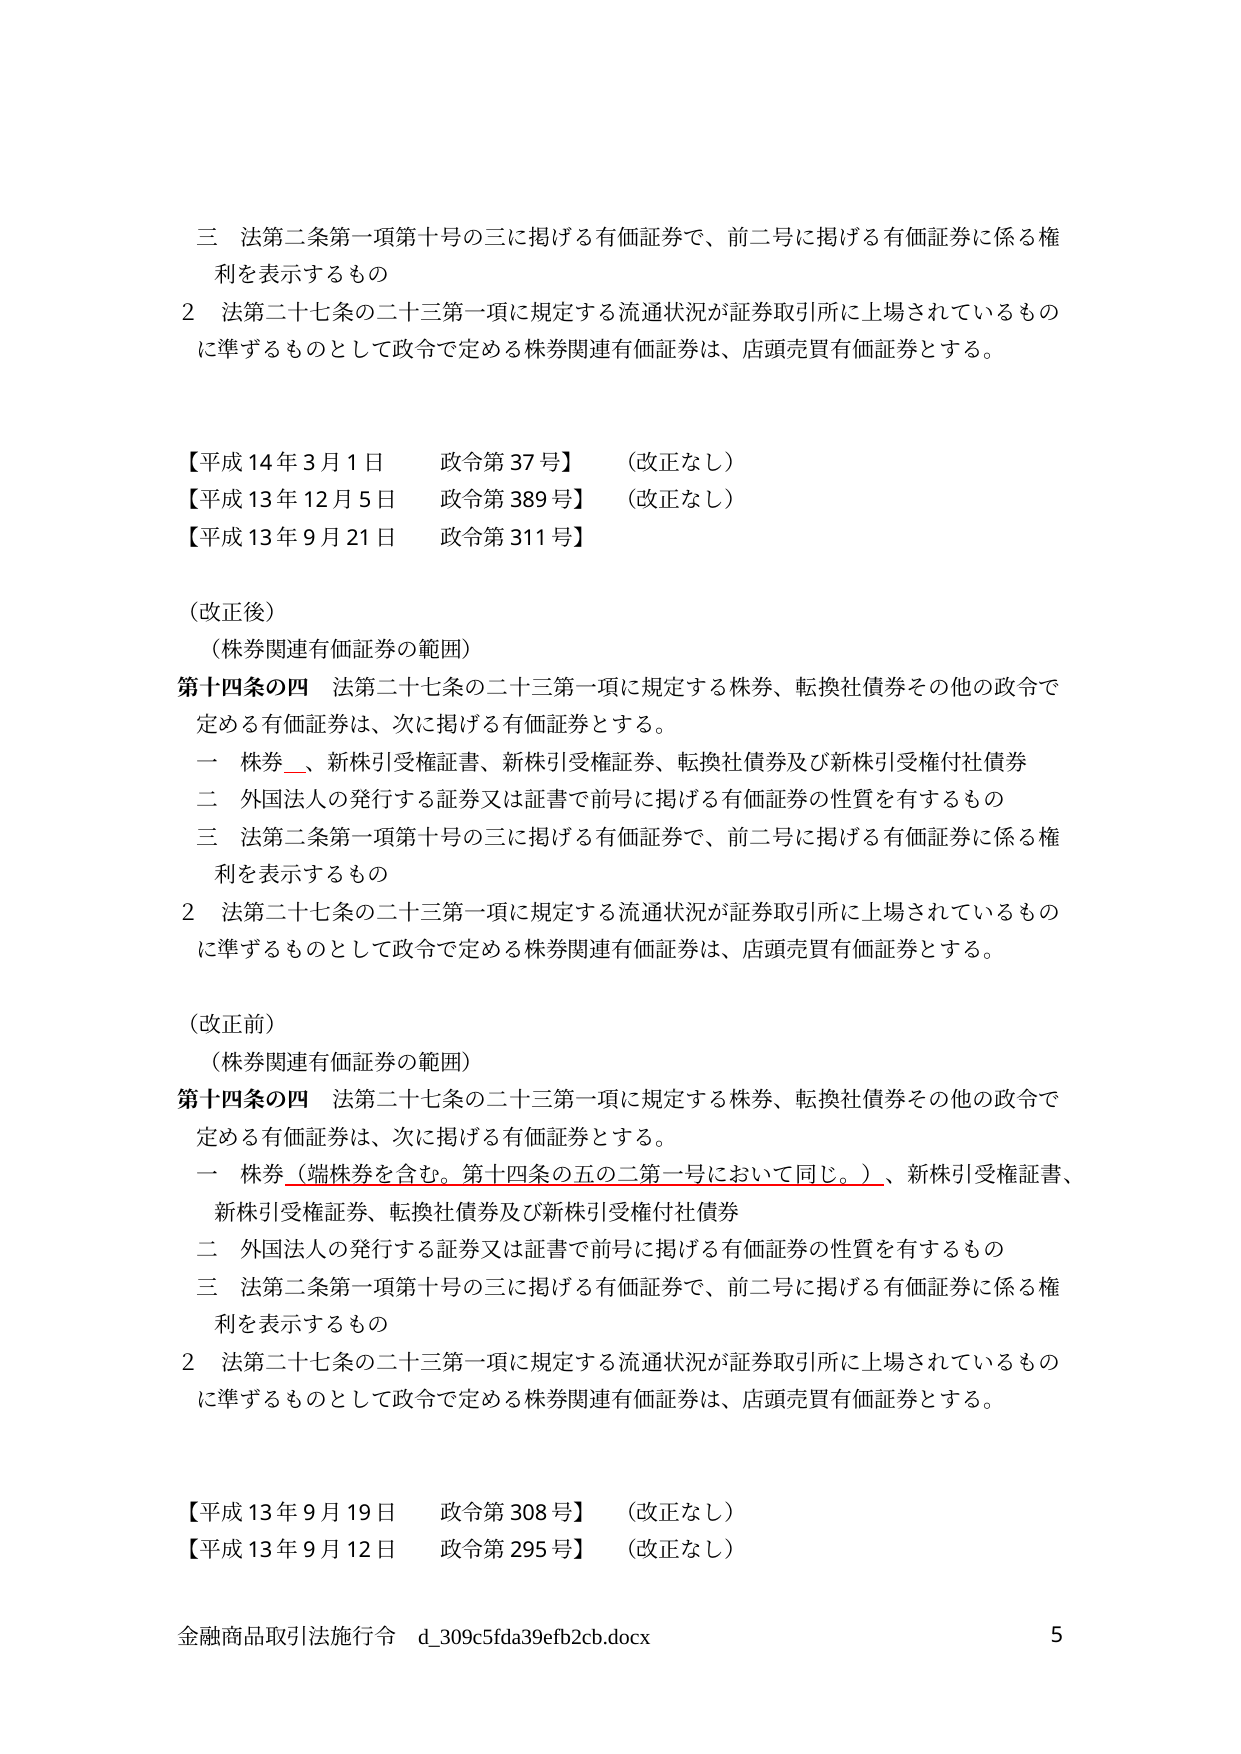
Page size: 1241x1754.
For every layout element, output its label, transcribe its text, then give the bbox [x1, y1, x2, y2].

text （株券関連有価証券の範囲） [177, 629, 1063, 667]
text ２ 法第二十七条の二十三第一項に規定する流通状況が証券取引所に上場されているものに準ずるものとして政令で定める株券関連有価証券は、店頭売買有価証券とする。 [177, 1342, 1063, 1417]
text 二 外国法人の発行する証券又は証書で前号に掲げる有価証券の性質を有するもの [196, 779, 1063, 817]
text 二 外国法人の発行する証券又は証書で前号に掲げる有価証券の性質を有するもの [196, 1229, 1063, 1267]
text 三 法第二条第一項第十号の三に掲げる有価証券で、前二号に掲げる有価証券に係る権利を表示するもの [196, 817, 1063, 892]
text 一 株券（端株券を含む。第十四条の五の二第一号において同じ。）、新株引受権証書、新株引受権証券、転換社債券及び新株引受権付社債券 [196, 1154, 1063, 1229]
text 三 法第二条第一項第十号の三に掲げる有価証券で、前二号に掲げる有価証券に係る権利を表示するもの [196, 217, 1063, 292]
text （改正後） [177, 592, 1063, 629]
text （改正前） [177, 1004, 1063, 1042]
text 一 株券 、新株引受権証書、新株引受権証券、転換社債券及び新株引受権付社債券 [196, 742, 1063, 779]
text ２ 法第二十七条の二十三第一項に規定する流通状況が証券取引所に上場されているものに準ずるものとして政令で定める株券関連有価証券は、店頭売買有価証券とする。 [177, 292, 1063, 367]
text 【平成13年9月21日 政令第311号】 [177, 517, 1063, 554]
text （株券関連有価証券の範囲） [177, 1042, 1063, 1079]
text 三 法第二条第一項第十号の三に掲げる有価証券で、前二号に掲げる有価証券に係る権利を表示するもの [196, 1267, 1063, 1342]
text 第十四条の四 法第二十七条の二十三第一項に規定する株券、転換社債券その他の政令で定める有価証券は、次に掲げる有価証券とする。 [177, 667, 1063, 742]
text 【平成13年12月5日 政令第389号】 （改正なし） [177, 479, 1063, 517]
text 【平成13年9月12日 政令第295号】 （改正なし） [177, 1529, 1063, 1567]
text 第十四条の四 法第二十七条の二十三第一項に規定する株券、転換社債券その他の政令で定める有価証券は、次に掲げる有価証券とする。 [177, 1079, 1063, 1154]
text ２ 法第二十七条の二十三第一項に規定する流通状況が証券取引所に上場されているものに準ずるものとして政令で定める株券関連有価証券は、店頭売買有価証券とする。 [177, 892, 1063, 967]
text 【平成14年3月1日 政令第37号】 （改正なし） [177, 442, 1063, 479]
text 【平成13年9月19日 政令第308号】 （改正なし） [177, 1492, 1063, 1529]
